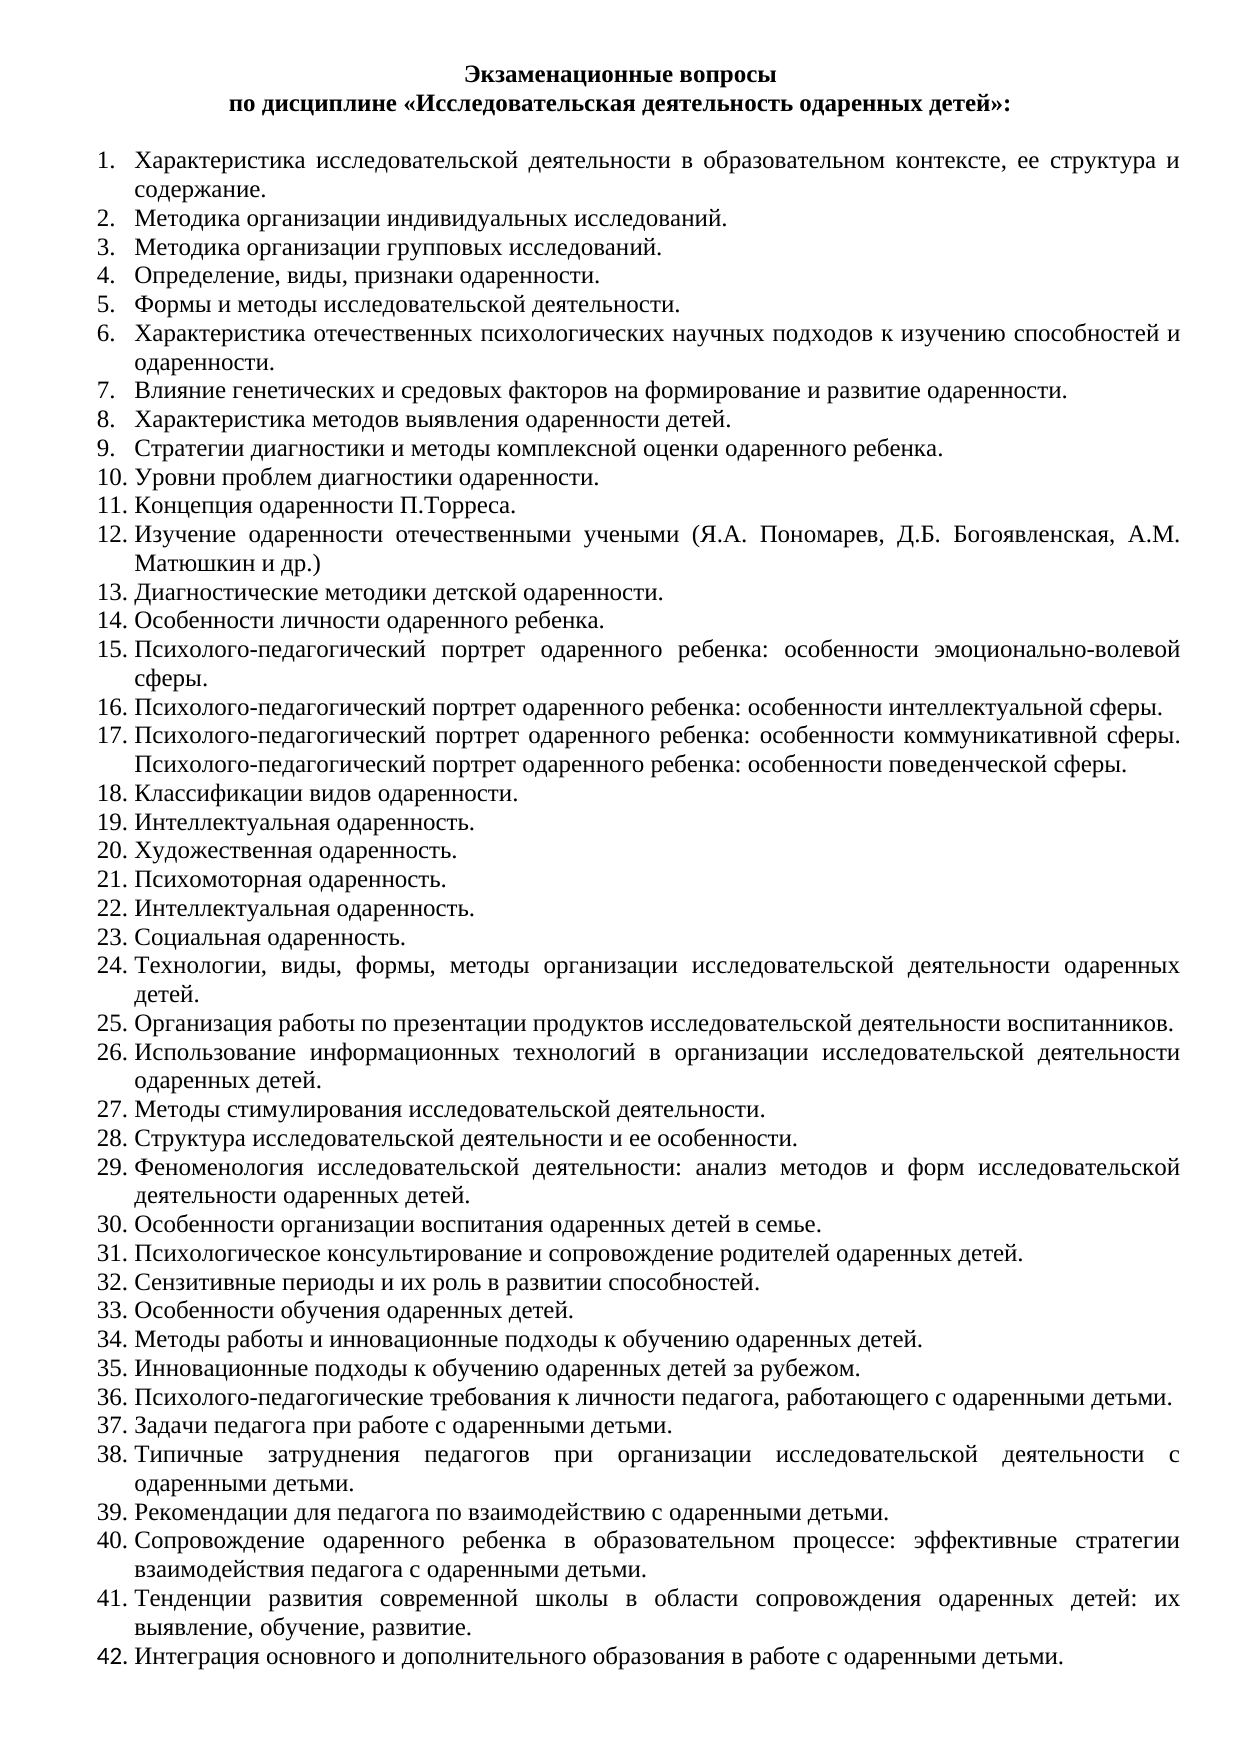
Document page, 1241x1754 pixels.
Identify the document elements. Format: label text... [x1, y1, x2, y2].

list Психолого-педагогические требования к личности педагога, работающего с одаренными детьми. [97, 1382, 1181, 1410]
list Инновационные подходы к обучению одаренных детей за рубежом. [97, 1353, 1181, 1382]
list Особенности организации воспитания одаренных детей в семье. [97, 1209, 1181, 1238]
list Интеллектуальная одаренность. [97, 893, 1181, 922]
list Уровни проблем диагностики одаренности. [97, 462, 1181, 490]
list Особенности обучения одаренных детей. [97, 1295, 1181, 1324]
list Влияние генетических и средовых факторов на формирование и развитие одаренности. [97, 375, 1181, 404]
list Технологии, виды, формы, методы организации исследовательской деятельности одаренных детей. [97, 950, 1181, 1008]
list Стратегии диагностики и методы комплексной оценки одаренного ребенка. [97, 433, 1181, 462]
list Методы работы и инновационные подходы к обучению одаренных детей. [97, 1324, 1181, 1353]
list Методика организации групповых исследований. [97, 232, 1181, 260]
list Тенденции развития современной школы в области сопровождения одаренных детей: их выявление, обучение, развитие. [97, 1583, 1181, 1640]
list Концепция одаренности П.Торреса. [97, 490, 1181, 519]
list Психолого-педагогический портрет одаренного ребенка: особенности коммуникативной сферы. Психолого-педагогический портрет одаренного ребенка: особенности поведенческой сферы. [97, 720, 1181, 778]
list Социальная одаренность. [97, 922, 1181, 950]
list Художественная одаренность. [97, 835, 1181, 864]
list Организация работы по презентации продуктов исследовательской деятельности воспитанников. [97, 1008, 1181, 1037]
list Характеристика отечественных психологических научных подходов к изучению способностей и одаренности. [97, 318, 1181, 375]
list Типичные затруднения педагогов при организации исследовательской деятельности с одаренными детьми. [97, 1439, 1181, 1497]
list Интеллектуальная одаренность. [97, 807, 1181, 835]
list Сопровождение одаренного ребенка в образовательном процессе: эффективные стратегии взаимодействия педагога с одаренными детьми. [97, 1525, 1181, 1583]
list Психолого-педагогический портрет одаренного ребенка: особенности эмоционально-волевой сферы. [97, 634, 1181, 692]
list Интеграция основного и дополнительного образования в работе с одаренными детьми. [97, 1640, 1181, 1671]
list Формы и методы исследовательской деятельности. [97, 289, 1181, 318]
list Феноменология исследовательской деятельности: анализ методов и форм исследовательской деятельности одаренных детей. [97, 1152, 1181, 1209]
list Психолого-педагогический портрет одаренного ребенка: особенности интеллектуальной сферы. [97, 692, 1181, 720]
list Изучение одаренности отечественными учеными (Я.А. Пономарев, Д.Б. Богоявленская, А.М. Матюшкин и др.) [97, 519, 1181, 577]
list Характеристика исследовательской деятельности в образовательном контексте, ее структура и содержание. [97, 145, 1181, 203]
list Структура исследовательской деятельности и ее особенности. [97, 1123, 1181, 1152]
list Использование информационных технологий в организации исследовательской деятельности одаренных детей. [97, 1037, 1181, 1094]
list Методика организации индивидуальных исследований. [97, 203, 1181, 232]
list Психологическое консультирование и сопровождение родителей одаренных детей. [97, 1238, 1181, 1267]
list Определение, виды, признаки одаренности. [97, 260, 1181, 289]
list Характеристика методов выявления одаренности детей. [97, 404, 1181, 433]
text по дисциплине «Исследовательская деятельность одаренных детей»: [59, 88, 1181, 117]
list Задачи педагога при работе с одаренными детьми. [97, 1410, 1181, 1439]
list Психомоторная одаренность. [97, 864, 1181, 893]
list Методы стимулирования исследовательской деятельности. [97, 1094, 1181, 1123]
list Рекомендации для педагога по взаимодействию с одаренными детьми. [97, 1497, 1181, 1525]
list Сензитивные периоды и их роль в развитии способностей. [97, 1267, 1181, 1295]
list Классификации видов одаренности. [97, 778, 1181, 807]
text Экзаменационные вопросы [59, 59, 1181, 88]
list Диагностические методики детской одаренности. [97, 577, 1181, 605]
list Особенности личности одаренного ребенка. [97, 605, 1181, 634]
